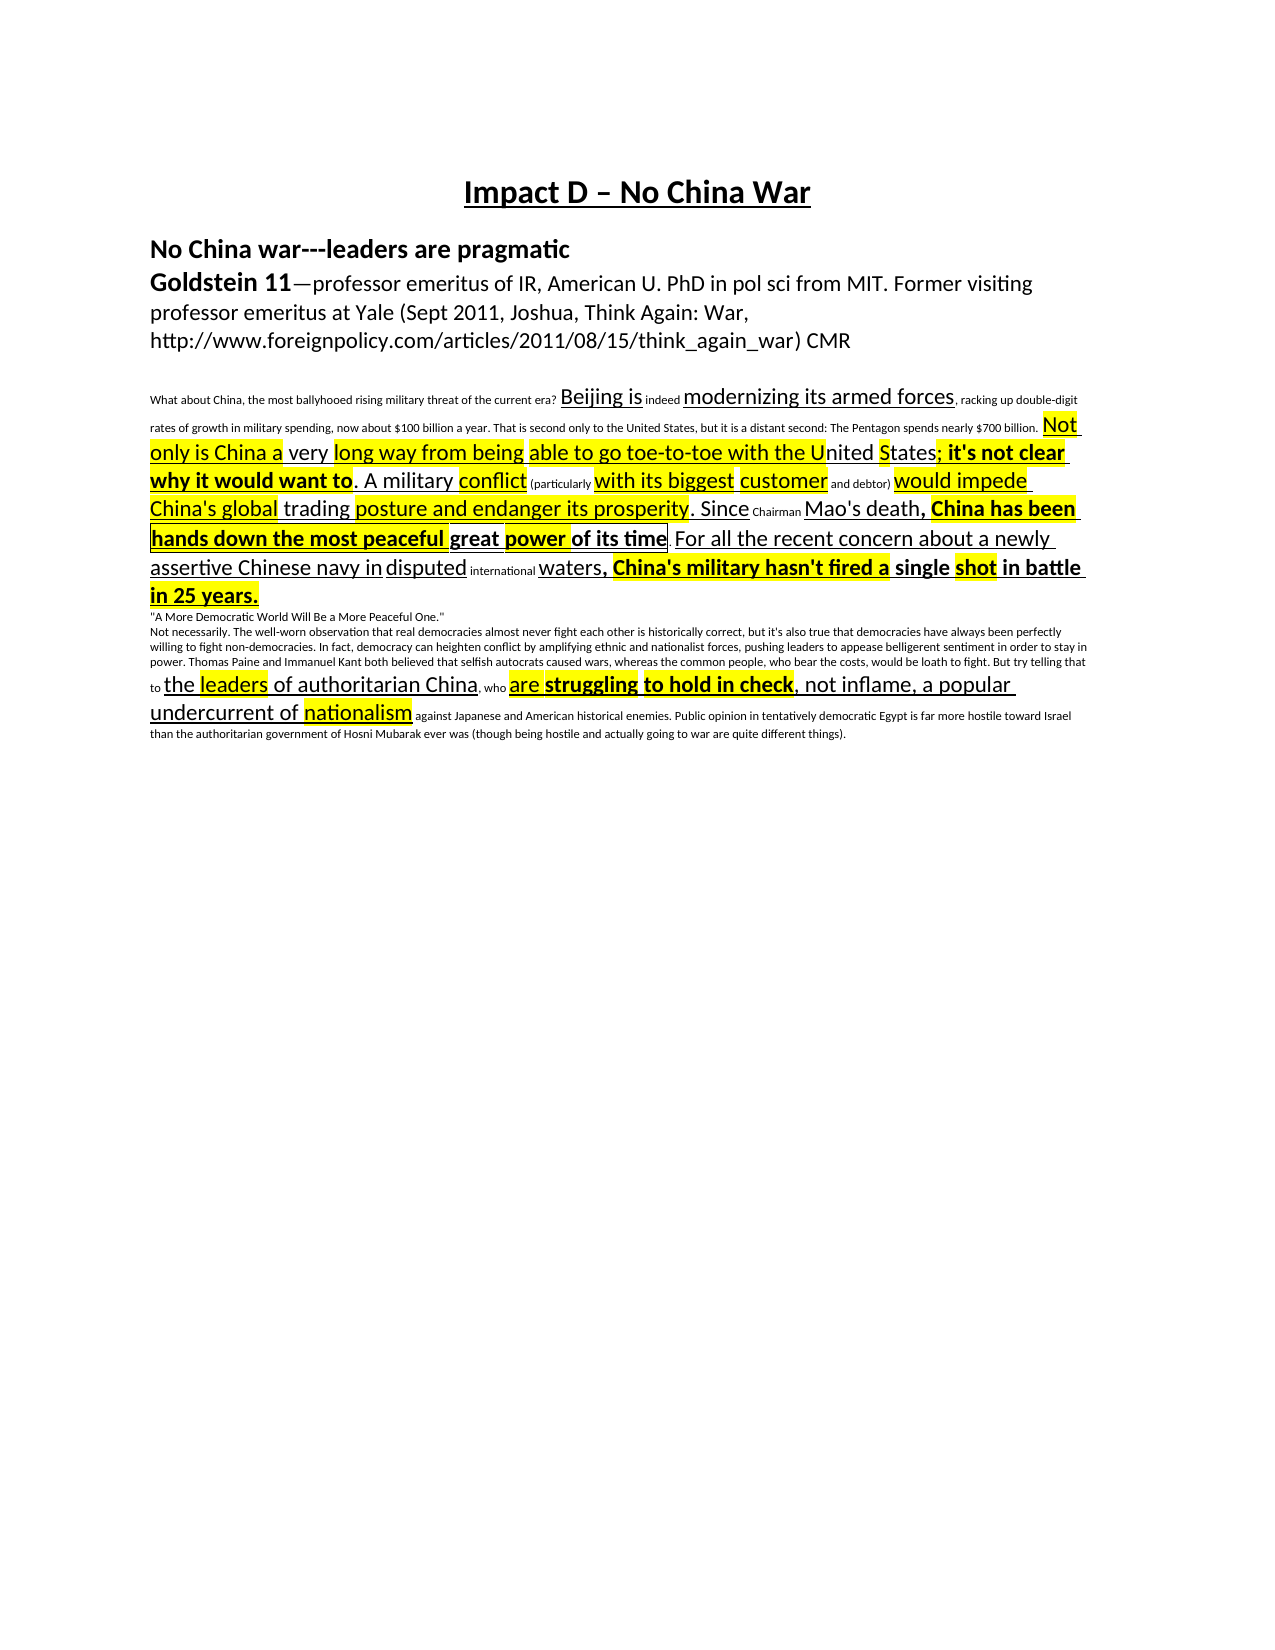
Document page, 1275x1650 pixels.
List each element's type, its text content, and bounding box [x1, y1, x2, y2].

text What about China, the most ballyhooed rising military threat of the current era? Beijing is indeed modernizing its armed forces, racking up double-digit rates of growth in military spending, now about $100 billion a year. That is second only to the United States, but it is a distant second: The Pentagon spends nearly $700 billion. Not only is China a very long way from being able to go toe-to-toe with the United States; it's not clear why it would want to. A military conflict (particularly with its biggest customer and debtor) would impede China's global trading posture and endanger its prosperity. Since Chairman Mao's death, China has been hands down the most peaceful great power of its time. For all the recent concern about a newly assertive Chinese navy in disputed international waters, China's military hasn't fired a single shot in battle in 25 years. [150, 382, 1095, 609]
subtitle No China war---leaders are pragmatic [150, 232, 1125, 265]
text "A More Democratic World Will Be a More Peaceful One." [150, 609, 1095, 624]
text Goldstein 11—professor emeritus of IR, American U. PhD in pol sci from MIT. Former visiting professor emeritus at Yale (Sept 2011, Joshua, Think Again: War, http://www.foreignpolicy.com/articles/2011/08/15/think_again_war) CMR [150, 265, 1125, 354]
text Not necessarily. The well-worn observation that real democracies almost never fight each other is historically correct, but it's also true that democracies have always been perfectly willing to fight non-democracies. In fact, democracy can heighten conflict by amplifying ethnic and nationalist forces, pushing leaders to appease belligerent sentiment in order to stay in power. Thomas Paine and Immanuel Kant both believed that selfish autocrats caused wars, whereas the common people, who bear the costs, would be loath to fight. But try telling that to the leaders of authoritarian China, who are struggling to hold in check, not inflame, a popular undercurrent of nationalism against Japanese and American historical enemies. Public opinion in tentatively democratic Egypt is far more hostile toward Israel than the authoritarian government of Hosni Mubarak ever was (though being hostile and actually going to war are quite different things). [150, 624, 1095, 741]
subtitle Impact D – No China War [150, 171, 1125, 212]
